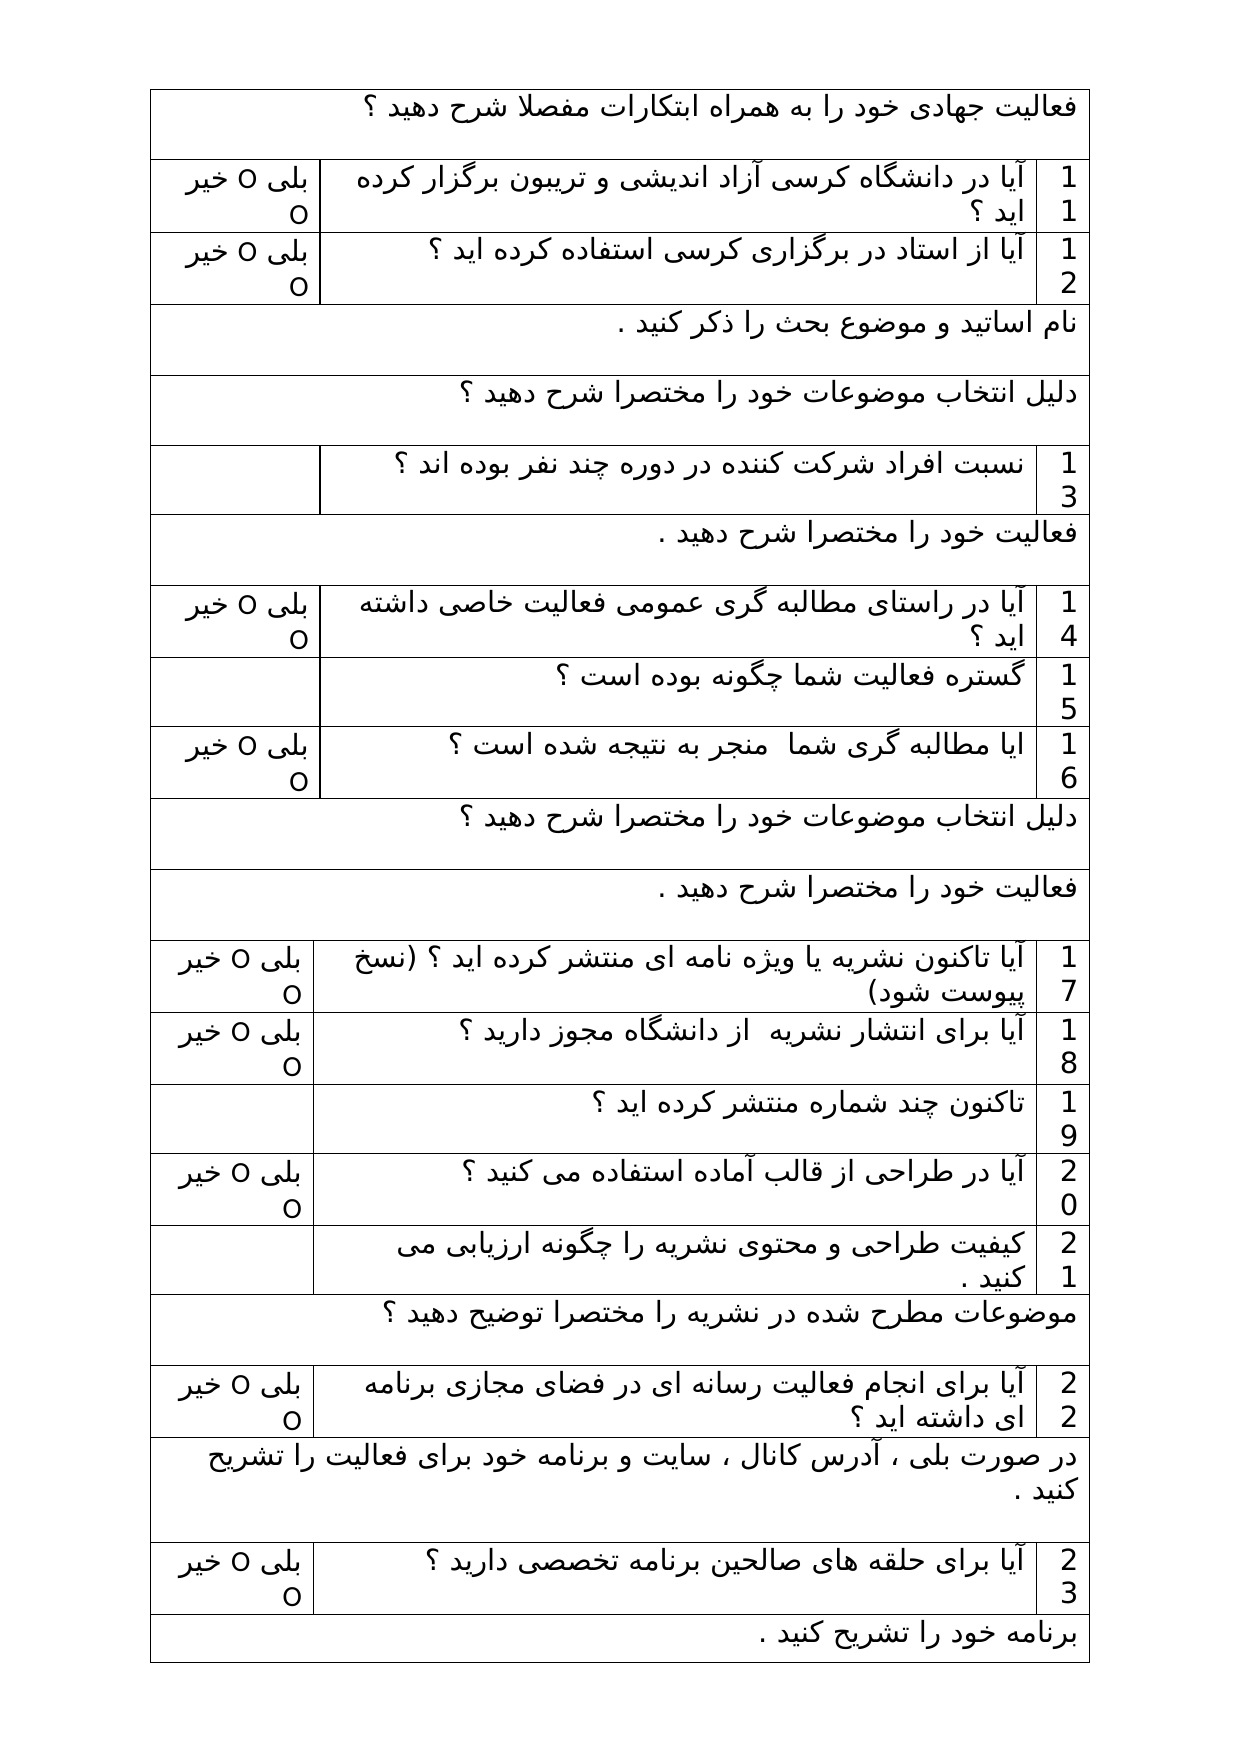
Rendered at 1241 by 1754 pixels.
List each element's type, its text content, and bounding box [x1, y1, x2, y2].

table_cell [151, 1085, 313, 1153]
table_cell 14 [1037, 586, 1089, 657]
table_cell آیا در دانشگاه کرسی آزاد اندیشی و تریبون برگزار کرده اید ؟ [321, 160, 1036, 232]
table_cell آیا از استاد در برگزاری کرسی استفاده کرده اید ؟ [321, 233, 1036, 304]
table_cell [151, 1615, 1089, 1662]
table_cell فعالیت خود را مختصرا شرح دهید . [151, 515, 1089, 585]
table_cell [151, 1226, 313, 1294]
table_cell 19 [1037, 1085, 1089, 1153]
table_cell آیا برای انجام فعالیت رسانه ای در فضای مجازی برنامه ای داشته اید ؟ [314, 1366, 1036, 1437]
table_cell فعالیت جهادی خود را به همراه ابتکارات مفصلا شرح دهید ؟ [151, 90, 1089, 159]
table_cell دلیل انتخاب موضوعات خود را مختصرا شرح دهید ؟ [151, 376, 1089, 445]
table_cell 18 [1037, 1013, 1089, 1084]
table_cell 13 [1037, 446, 1089, 514]
table_cell دلیل انتخاب موضوعات خود را مختصرا شرح دهید ؟ [151, 799, 1089, 869]
table_cell 12 [1037, 233, 1089, 304]
table_cell 11 [1037, 160, 1089, 232]
table_cell بلی O خیر O [151, 1013, 313, 1084]
table_cell بلی O خیر O [151, 160, 319, 232]
table_cell موضوعات مطرح شده در نشریه را مختصرا توضیح دهید ؟ [151, 1295, 1089, 1365]
table_cell 16 [1037, 727, 1089, 798]
table_cell بلی O خیر O [151, 1366, 313, 1437]
table_cell در صورت بلی ، آدرس کانال ، سایت و برنامه خود برای فعالیت را تشریح کنید . [151, 1438, 1089, 1542]
table_cell آیا برای حلقه های صالحین برنامه تخصصی دارید ؟ [314, 1543, 1036, 1614]
table_cell [151, 658, 319, 726]
table_cell 20 [1037, 1154, 1089, 1225]
table_cell [151, 446, 319, 514]
table_cell بلی O خیر O [151, 1543, 313, 1614]
table_cell 17 [1037, 941, 1089, 1012]
table_cell بلی O خیر O [151, 727, 319, 798]
table_cell آیا برای انتشار نشریه از دانشگاه مجوز دارید ؟ [314, 1013, 1036, 1084]
table_cell 22 [1037, 1366, 1089, 1437]
table_cell آیا در راستای مطالبه گری عمومی فعالیت خاصی داشته اید ؟ [321, 586, 1036, 657]
table_cell 15 [1037, 658, 1089, 726]
table_cell آیا در طراحی از قالب آماده استفاده می کنید ؟ [314, 1154, 1036, 1225]
table_cell بلی O خیر O [151, 1154, 313, 1225]
table_cell آیا تاکنون نشریه یا ویژه نامه ای منتشر کرده اید ؟ (نسخ پیوست شود) [314, 941, 1036, 1012]
table_cell تاکنون چند شماره منتشر کرده اید ؟ [314, 1085, 1036, 1153]
table_cell 23 [1037, 1543, 1089, 1614]
table_cell بلی O خیر O [151, 586, 319, 657]
table_cell گستره فعالیت شما چگونه بوده است ؟ [321, 658, 1036, 726]
table_cell فعالیت خود را مختصرا شرح دهید . [151, 870, 1089, 939]
table_cell نام اساتید و موضوع بحث را ذکر کنید . [151, 305, 1089, 374]
table_cell 21 [1037, 1226, 1089, 1294]
table_cell بلی O خیر O [151, 233, 319, 304]
table_cell نسبت افراد شرکت کننده در دوره چند نفر بوده اند ؟ [321, 446, 1036, 514]
table_cell بلی O خیر O [151, 941, 313, 1012]
table_cell ایا مطالبه گری شما منجر به نتیجه شده است ؟ [321, 727, 1036, 798]
table_cell کیفیت طراحی و محتوی نشریه را چگونه ارزیابی می کنید . [314, 1226, 1036, 1294]
